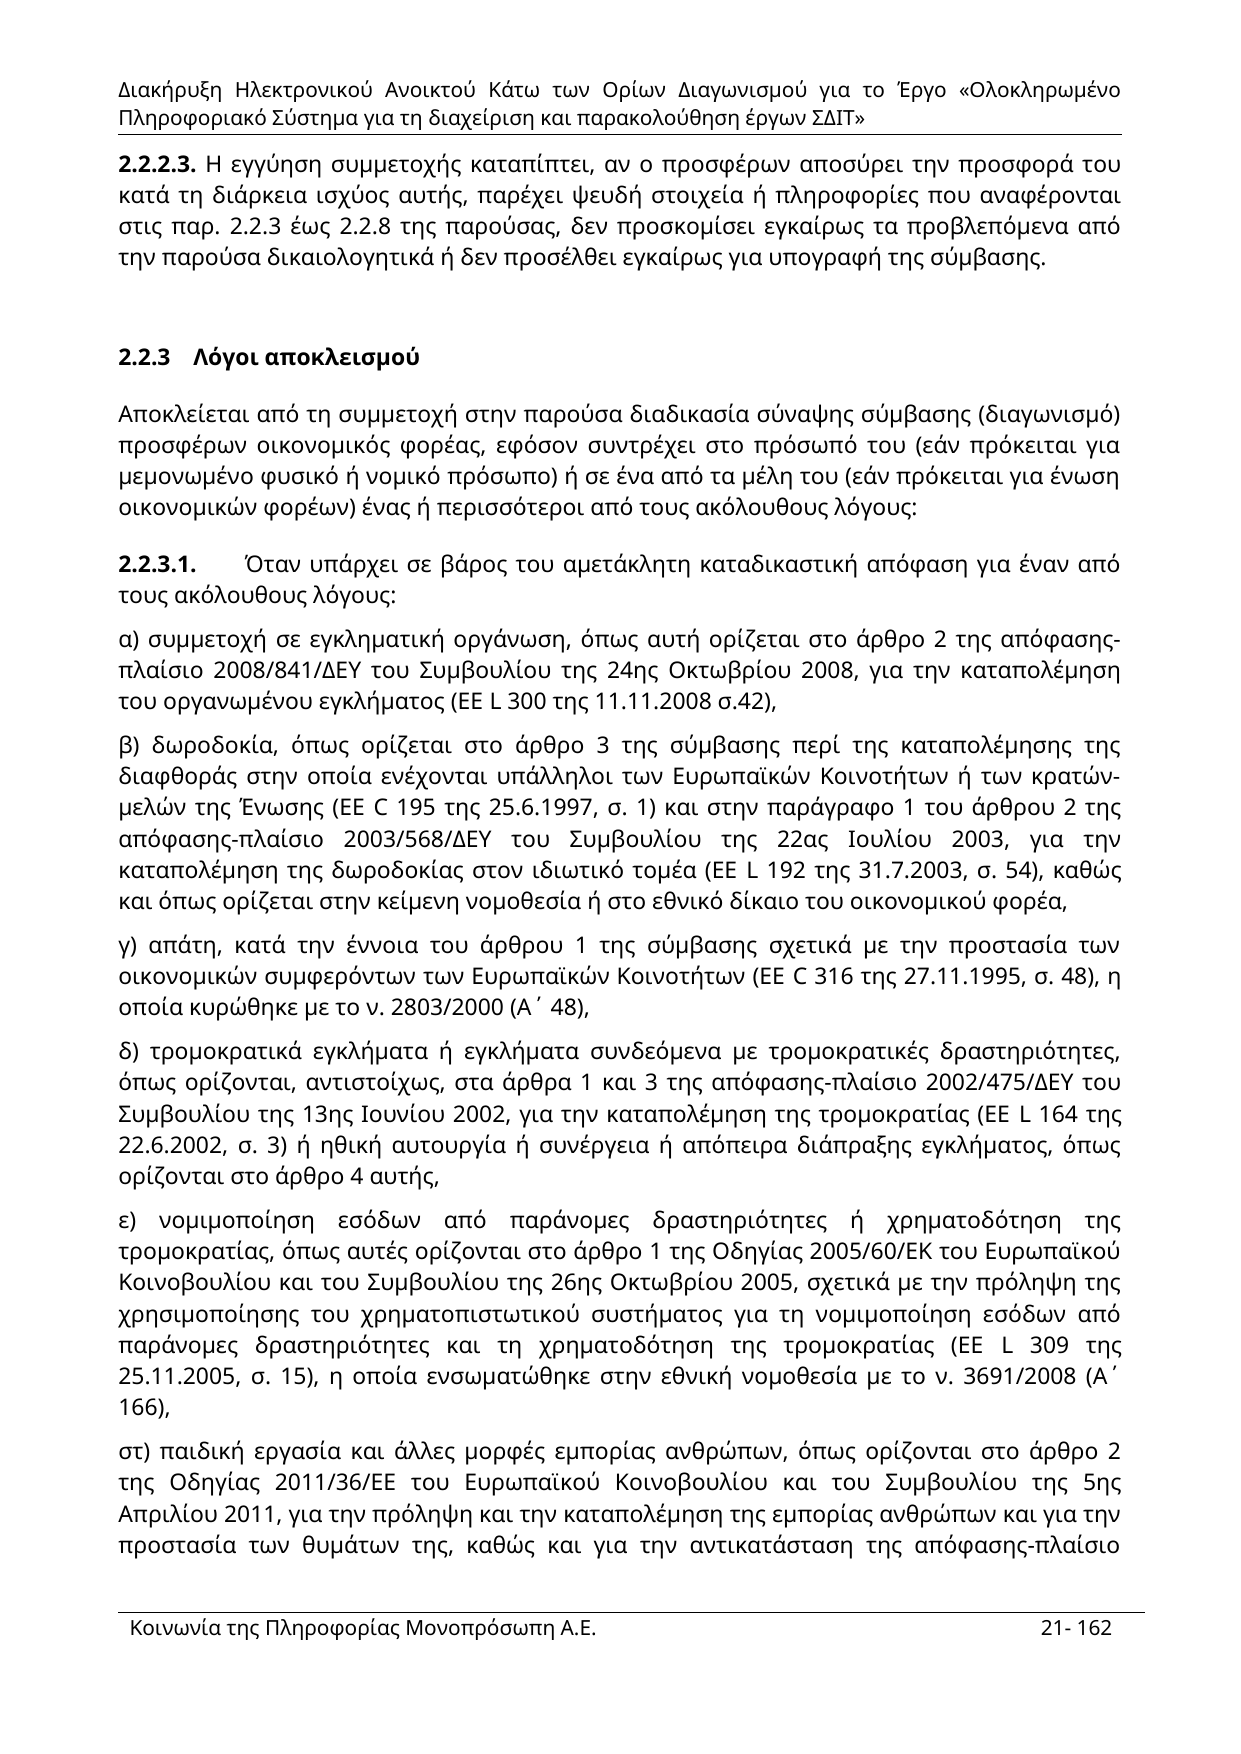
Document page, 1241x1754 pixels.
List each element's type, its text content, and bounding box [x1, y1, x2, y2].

list Όταν υπάρχει σε βάρος του αμετάκλητη καταδικαστική απόφαση για έναν από τους ακόλουθους λόγους: [118, 547, 1122, 610]
text β) δωροδοκία, όπως ορίζεται στο άρθρο 3 της σύμβασης περί της καταπολέμησης της διαφθοράς στην οποία ενέχονται υπάλληλοι των Ευρωπαϊκών Κοινοτήτων ή των κρατών-μελών της Ένωσης (ΕΕ C 195 της 25.6.1997, σ. 1) και στην παράγραφο 1 του άρθρου 2 της απόφασης-πλαίσιο 2003/568/ΔΕΥ του Συμβουλίου της 22ας Ιουλίου 2003, για την καταπολέμηση της δωροδοκίας στον ιδιωτικό τομέα (ΕΕ L 192 της 31.7.2003, σ. 54), καθώς και όπως ορίζεται στην κείμενη νομοθεσία ή στο εθνικό δίκαιο του οικονομικού φορέα, [118, 729, 1122, 916]
text γ) απάτη, κατά την έννοια του άρθρου 1 της σύμβασης σχετικά με την προστασία των οικονομικών συμφερόντων των Ευρωπαϊκών Κοινοτήτων (ΕΕ C 316 της 27.11.1995, σ. 48), η οποία κυρώθηκε με το ν. 2803/2000 (Α΄ 48), [118, 929, 1122, 1022]
list 2.2.2.3. Η εγγύηση συμμετοχής καταπίπτει, αν ο προσφέρων αποσύρει την προσφορά του κατά τη διάρκεια ισχύος αυτής, παρέχει ψευδή στοιχεία ή πληροφορίες που αναφέρονται στις παρ. 2.2.3 έως 2.2.8 της παρούσας, δεν προσκομίσει εγκαίρως τα προβλεπόμενα από την παρούσα δικαιολογητικά ή δεν προσέλθει εγκαίρως για υπογραφή της σύμβασης. [118, 147, 1122, 272]
subtitle Λόγοι αποκλεισμού [118, 341, 1122, 372]
text δ) τρομοκρατικά εγκλήματα ή εγκλήματα συνδεόμενα με τρομοκρατικές δραστηριότητες, όπως ορίζονται, αντιστοίχως, στα άρθρα 1 και 3 της απόφασης-πλαίσιο 2002/475/ΔΕΥ του Συμβουλίου της 13ης Ιουνίου 2002, για την καταπολέμηση της τρομοκρατίας (ΕΕ L 164 της 22.6.2002, σ. 3) ή ηθική αυτουργία ή συνέργεια ή απόπειρα διάπραξης εγκλήματος, όπως ορίζονται στο άρθρο 4 αυτής, [118, 1035, 1122, 1191]
text ε) νομιμοποίηση εσόδων από παράνομες δραστηριότητες ή χρηματοδότηση της τρομοκρατίας, όπως αυτές ορίζονται στο άρθρο 1 της Οδηγίας 2005/60/ΕΚ του Ευρωπαϊκού Κοινοβουλίου και του Συμβουλίου της 26ης Οκτωβρίου 2005, σχετικά με την πρόληψη της χρησιμοποίησης του χρηματοπιστωτικού συστήματος για τη νομιμοποίηση εσόδων από παράνομες δραστηριότητες και τη χρηματοδότηση της τρομοκρατίας (ΕΕ L 309 της 25.11.2005, σ. 15), η οποία ενσωματώθηκε στην εθνική νομοθεσία με το ν. 3691/2008 (Α΄ 166), [118, 1204, 1122, 1422]
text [118, 1435, 1122, 1560]
text Αποκλείεται από τη συμμετοχή στην παρούσα διαδικασία σύναψης σύμβασης (διαγωνισμό) προσφέρων οικονομικός φορέας, εφόσον συντρέχει στο πρόσωπό του (εάν πρόκειται για μεμονωμένο φυσικό ή νομικό πρόσωπο) ή σε ένα από τα μέλη του (εάν πρόκειται για ένωση οικονομικών φορέων) ένας ή περισσότεροι από τους ακόλουθους λόγους: [118, 397, 1122, 522]
text α) συμμετοχή σε εγκληματική οργάνωση, όπως αυτή ορίζεται στο άρθρο 2 της απόφασης-πλαίσιο 2008/841/ΔΕΥ του Συμβουλίου της 24ης Οκτωβρίου 2008, για την καταπολέμηση του οργανωμένου εγκλήματος (ΕΕ L 300 της 11.11.2008 σ.42), [118, 622, 1122, 716]
